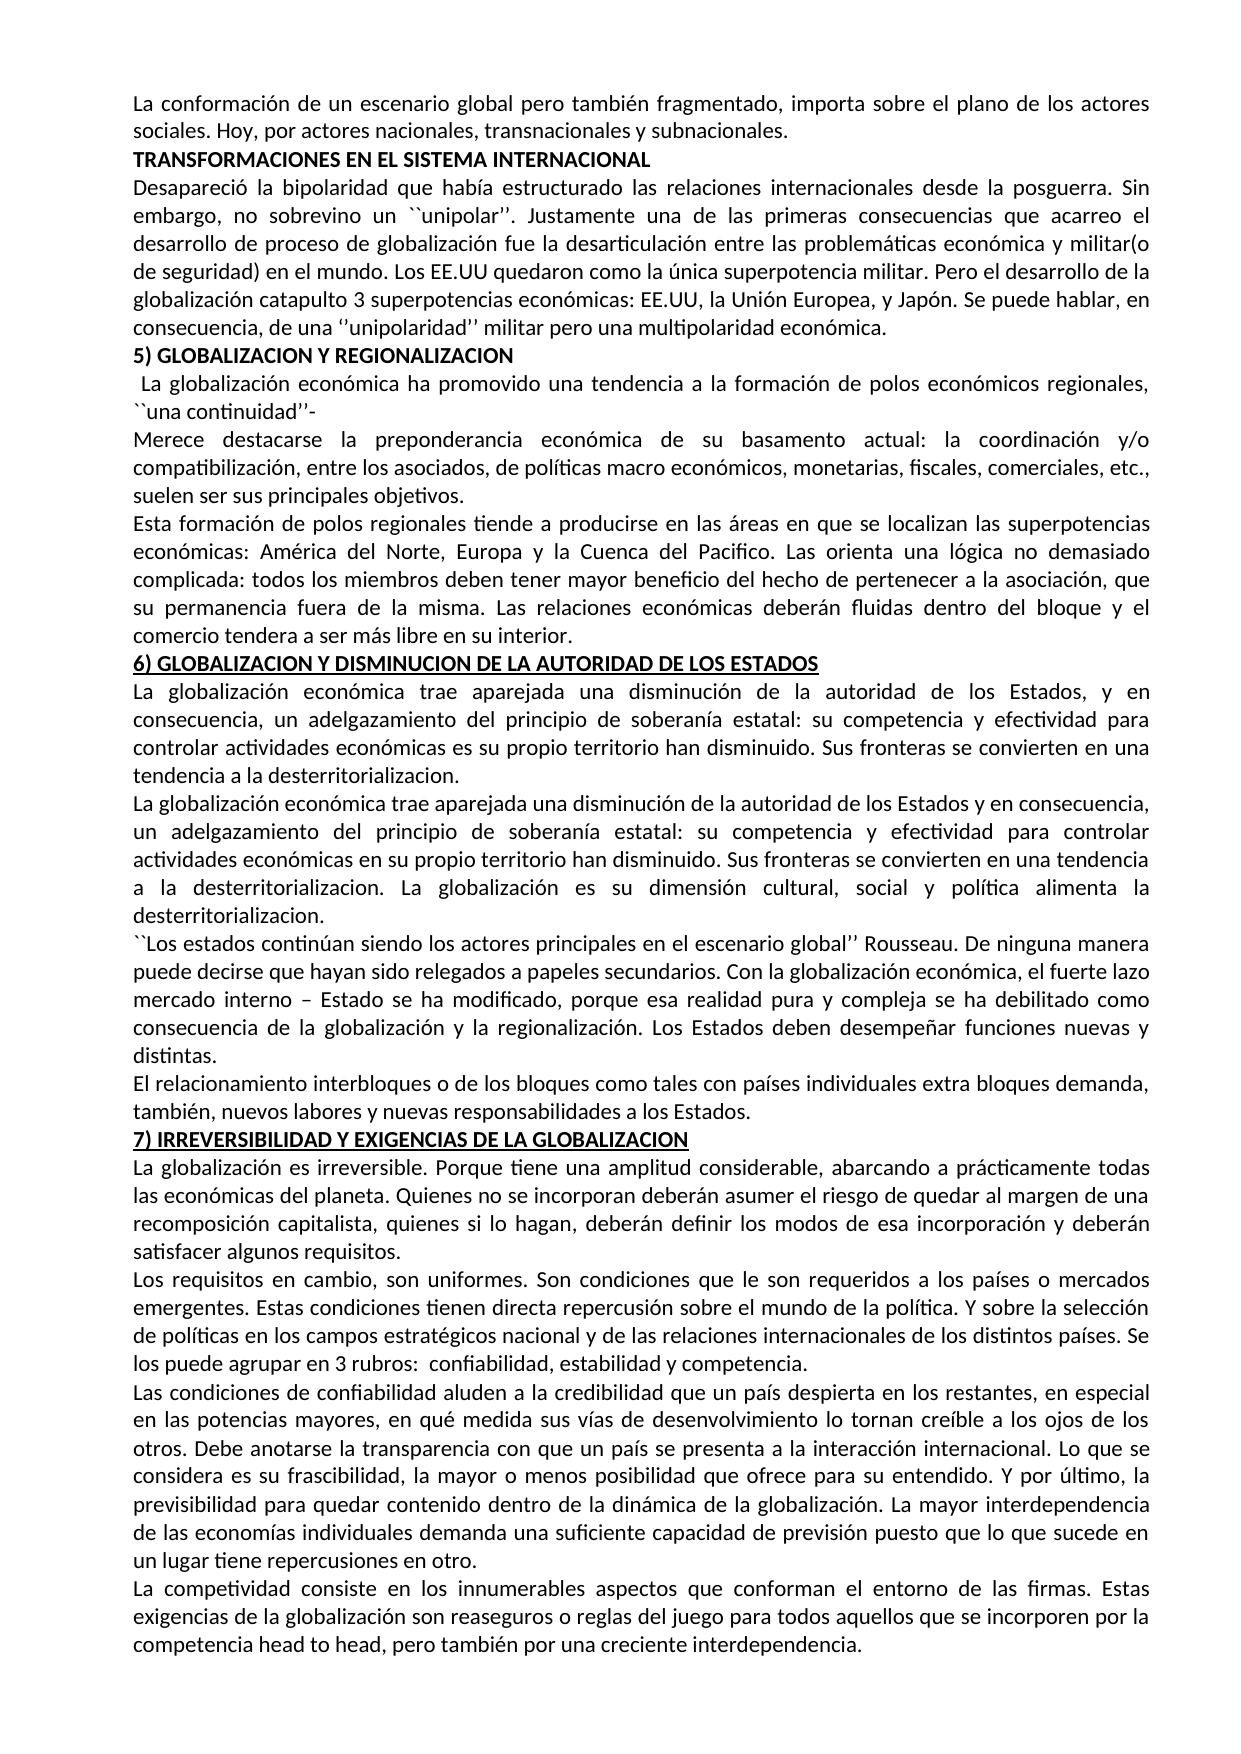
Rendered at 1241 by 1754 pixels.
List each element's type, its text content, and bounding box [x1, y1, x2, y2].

text La conformación de un escenario global pero también fragmentado, importa sobre el plano de los actores sociales. Hoy, por actores nacionales, transnacionales y subnacionales. [133, 89, 1152, 145]
text La globalización económica trae aparejada una disminución de la autoridad de los Estados, y en consecuencia, un adelgazamiento del principio de soberanía estatal: su competencia y efectividad para controlar actividades económicas es su propio territorio han disminuido. Sus fronteras se convierten en una tendencia a la desterritorializacion. [133, 677, 1152, 789]
text Esta formación de polos regionales tiende a producirse en las áreas en que se localizan las superpotencias económicas: América del Norte, Europa y la Cuenca del Pacifico. Las orienta una lógica no demasiado complicada: todos los miembros deben tener mayor beneficio del hecho de pertenecer a la asociación, que su permanencia fuera de la misma. Las relaciones económicas deberán fluidas dentro del bloque y el comercio tendera a ser más libre en su interior. [133, 509, 1152, 649]
text La globalización es irreversible. Porque tiene una amplitud considerable, abarcando a prácticamente todas las económicas del planeta. Quienes no se incorporan deberán asumer el riesgo de quedar al margen de una recomposición capitalista, quienes si lo hagan, deberán definir los modos de esa incorporación y deberán satisfacer algunos requisitos. [133, 1153, 1152, 1266]
text La globalización económica trae aparejada una disminución de la autoridad de los Estados y en consecuencia, un adelgazamiento del principio de soberanía estatal: su competencia y efectividad para controlar actividades económicas en su propio territorio han disminuido. Sus fronteras se convierten en una tendencia a la desterritorializacion. La globalización es su dimensión cultural, social y política alimenta la desterritorializacion. [133, 789, 1152, 929]
text El relacionamiento interbloques o de los bloques como tales con países individuales extra bloques demanda, también, nuevos labores y nuevas responsabilidades a los Estados. [133, 1069, 1152, 1125]
text La globalización económica ha promovido una tendencia a la formación de polos económicos regionales, ``una continuidad’’- [133, 369, 1152, 425]
text 6) GLOBALIZACION Y DISMINUCION DE LA AUTORIDAD DE LOS ESTADOS [133, 649, 1152, 677]
text 5) GLOBALIZACION Y REGIONALIZACION [133, 341, 1152, 369]
text TRANSFORMACIONES EN EL SISTEMA INTERNACIONAL [133, 145, 1152, 173]
text Los requisitos en cambio, son uniformes. Son condiciones que le son requeridos a los países o mercados emergentes. Estas condiciones tienen directa repercusión sobre el mundo de la política. Y sobre la selección de políticas en los campos estratégicos nacional y de las relaciones internacionales de los distintos países. Se los puede agrupar en 3 rubros: confiabilidad, estabilidad y competencia. [133, 1266, 1152, 1378]
text Las condiciones de confiabilidad aluden a la credibilidad que un país despierta en los restantes, en especial en las potencias mayores, en qué medida sus vías de desenvolvimiento lo tornan creíble a los ojos de los otros. Debe anotarse la transparencia con que un país se presenta a la interacción internacional. Lo que se considera es su frascibilidad, la mayor o menos posibilidad que ofrece para su entendido. Y por último, la previsibilidad para quedar contenido dentro de la dinámica de la globalización. La mayor interdependencia de las economías individuales demanda una suficiente capacidad de previsión puesto que lo que sucede en un lugar tiene repercusiones en otro. [133, 1378, 1152, 1574]
text Desapareció la bipolaridad que había estructurado las relaciones internacionales desde la posguerra. Sin embargo, no sobrevino un ``unipolar’’. Justamente una de las primeras consecuencias que acarreo el desarrollo de proceso de globalización fue la desarticulación entre las problemáticas económica y militar(o de seguridad) en el mundo. Los EE.UU quedaron como la única superpotencia militar. Pero el desarrollo de la globalización catapulto 3 superpotencias económicas: EE.UU, la Unión Europea, y Japón. Se puede hablar, en consecuencia, de una ‘’unipolaridad’’ militar pero una multipolaridad económica. [133, 173, 1152, 341]
text Merece destacarse la preponderancia económica de su basamento actual: la coordinación y/o compatibilización, entre los asociados, de políticas macro económicos, monetarias, fiscales, comerciales, etc., suelen ser sus principales objetivos. [133, 425, 1152, 509]
text La competividad consiste en los innumerables aspectos que conforman el entorno de las firmas. Estas exigencias de la globalización son reaseguros o reglas del juego para todos aquellos que se incorporen por la competencia head to head, pero también por una creciente interdependencia. [133, 1574, 1152, 1658]
text 7) IRREVERSIBILIDAD Y EXIGENCIAS DE LA GLOBALIZACION [133, 1125, 1152, 1153]
text ``Los estados continúan siendo los actores principales en el escenario global’’ Rousseau. De ninguna manera puede decirse que hayan sido relegados a papeles secundarios. Con la globalización económica, el fuerte lazo mercado interno – Estado se ha modificado, porque esa realidad pura y compleja se ha debilitado como consecuencia de la globalización y la regionalización. Los Estados deben desempeñar funciones nuevas y distintas. [133, 929, 1152, 1069]
